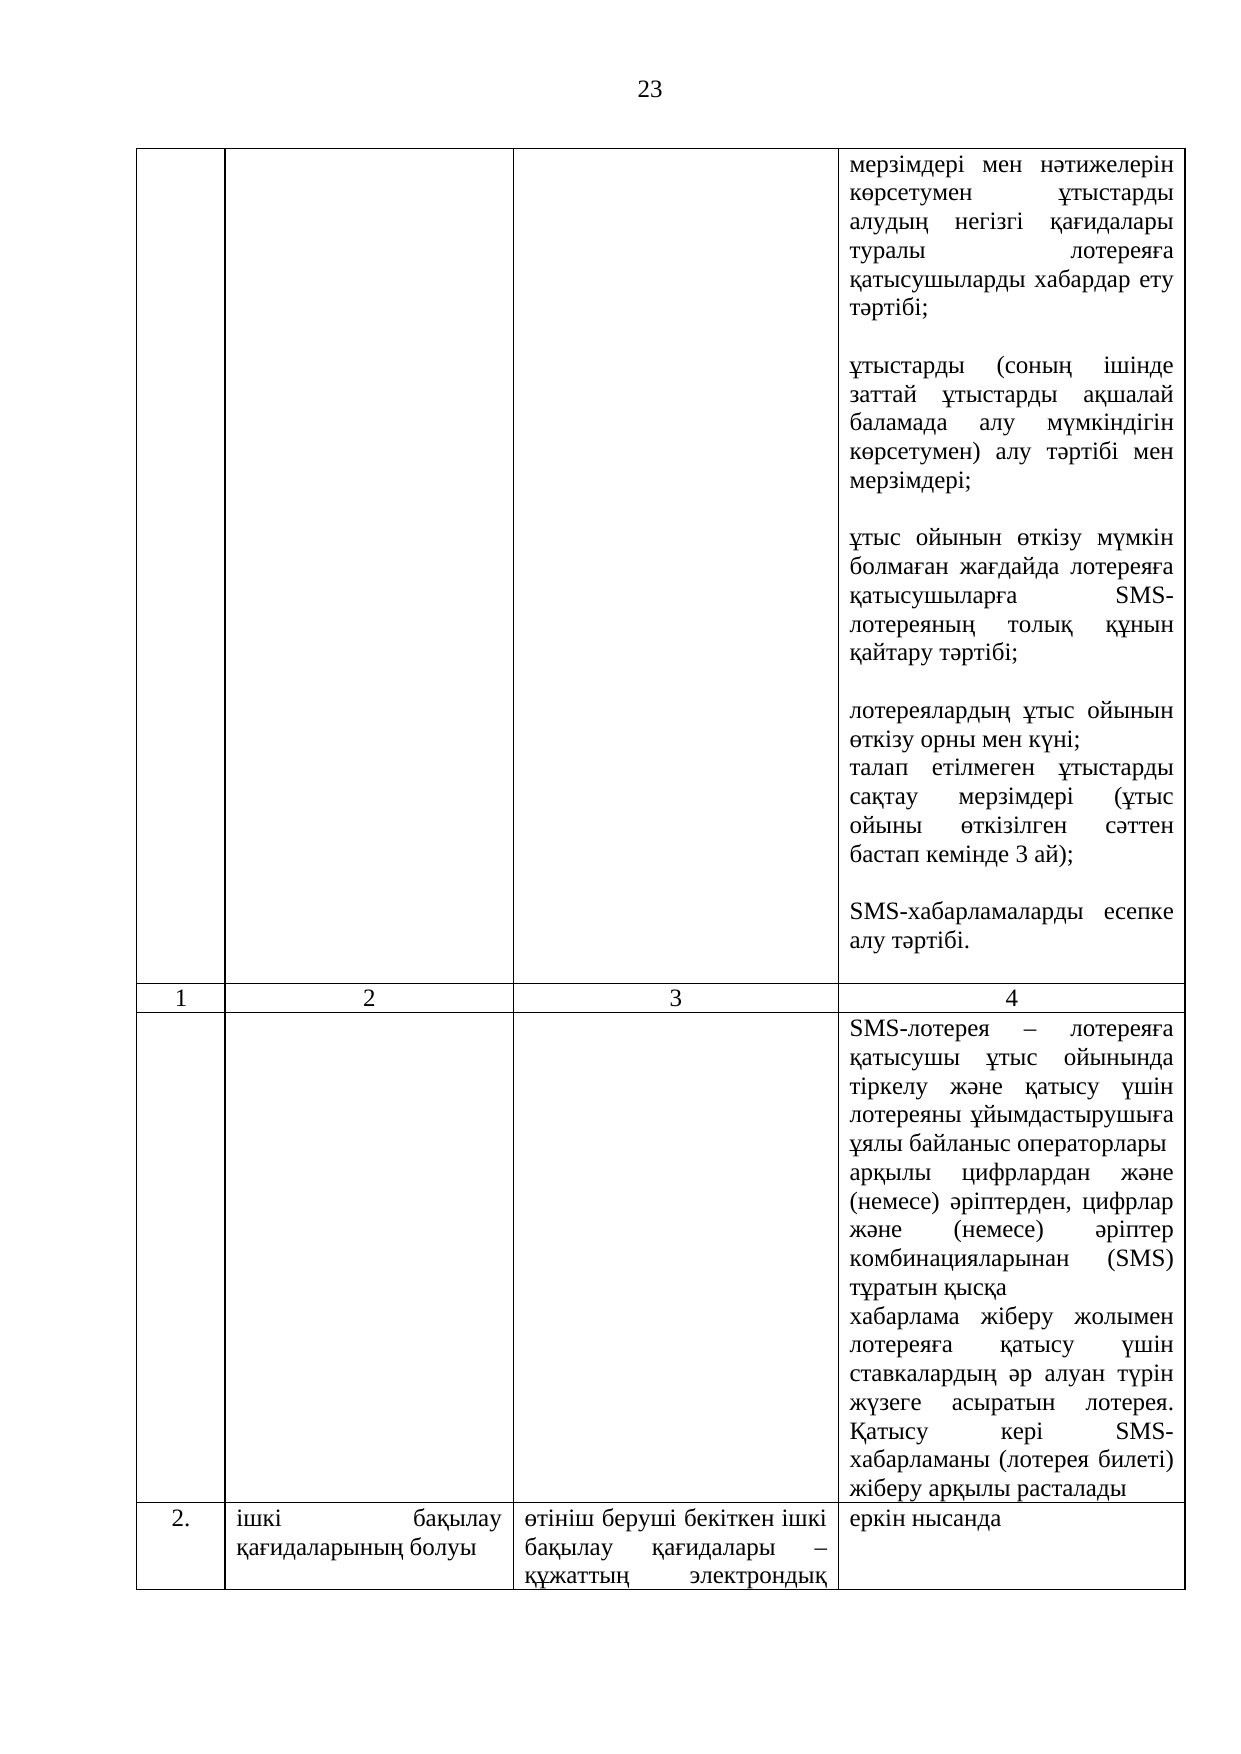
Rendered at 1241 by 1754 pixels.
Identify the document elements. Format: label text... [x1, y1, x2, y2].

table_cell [226, 1503, 513, 1589]
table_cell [839, 149, 1184, 982]
table_cell [514, 1013, 838, 1502]
table_cell еркін нысанда [839, 1503, 1184, 1589]
table_cell [514, 149, 838, 982]
table_cell 2. [137, 1503, 224, 1589]
table_cell [226, 1013, 513, 1502]
table_cell 4 [839, 984, 1184, 1012]
table_cell [137, 149, 224, 982]
table_cell SМS-лотерея – лотереяға қатысушы ұтыс ойынында тiркелу және қатысу үшiн лотереяны ұйымдастырушыға ұялы байланыс операторлары арқылы цифрлардан және (немесе) әрiптерден, цифрлар және (немесе) әрiптер комбинацияларынан (SМS) тұратын қысқа хабарлама жiберу жолымен лотереяға қатысу үшiн ставкалардың әр алуан түрiн жүзеге асыратын лотерея. Қатысу керi SМS-хабарламаны (лотерея билетi) жiберу арқылы расталады [839, 1013, 1184, 1502]
table_cell 1 [137, 984, 224, 1012]
table_cell 3 [514, 984, 838, 1012]
table_cell 2 [226, 984, 513, 1012]
table_cell [226, 149, 513, 982]
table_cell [514, 1503, 838, 1589]
table_cell [137, 1013, 224, 1502]
